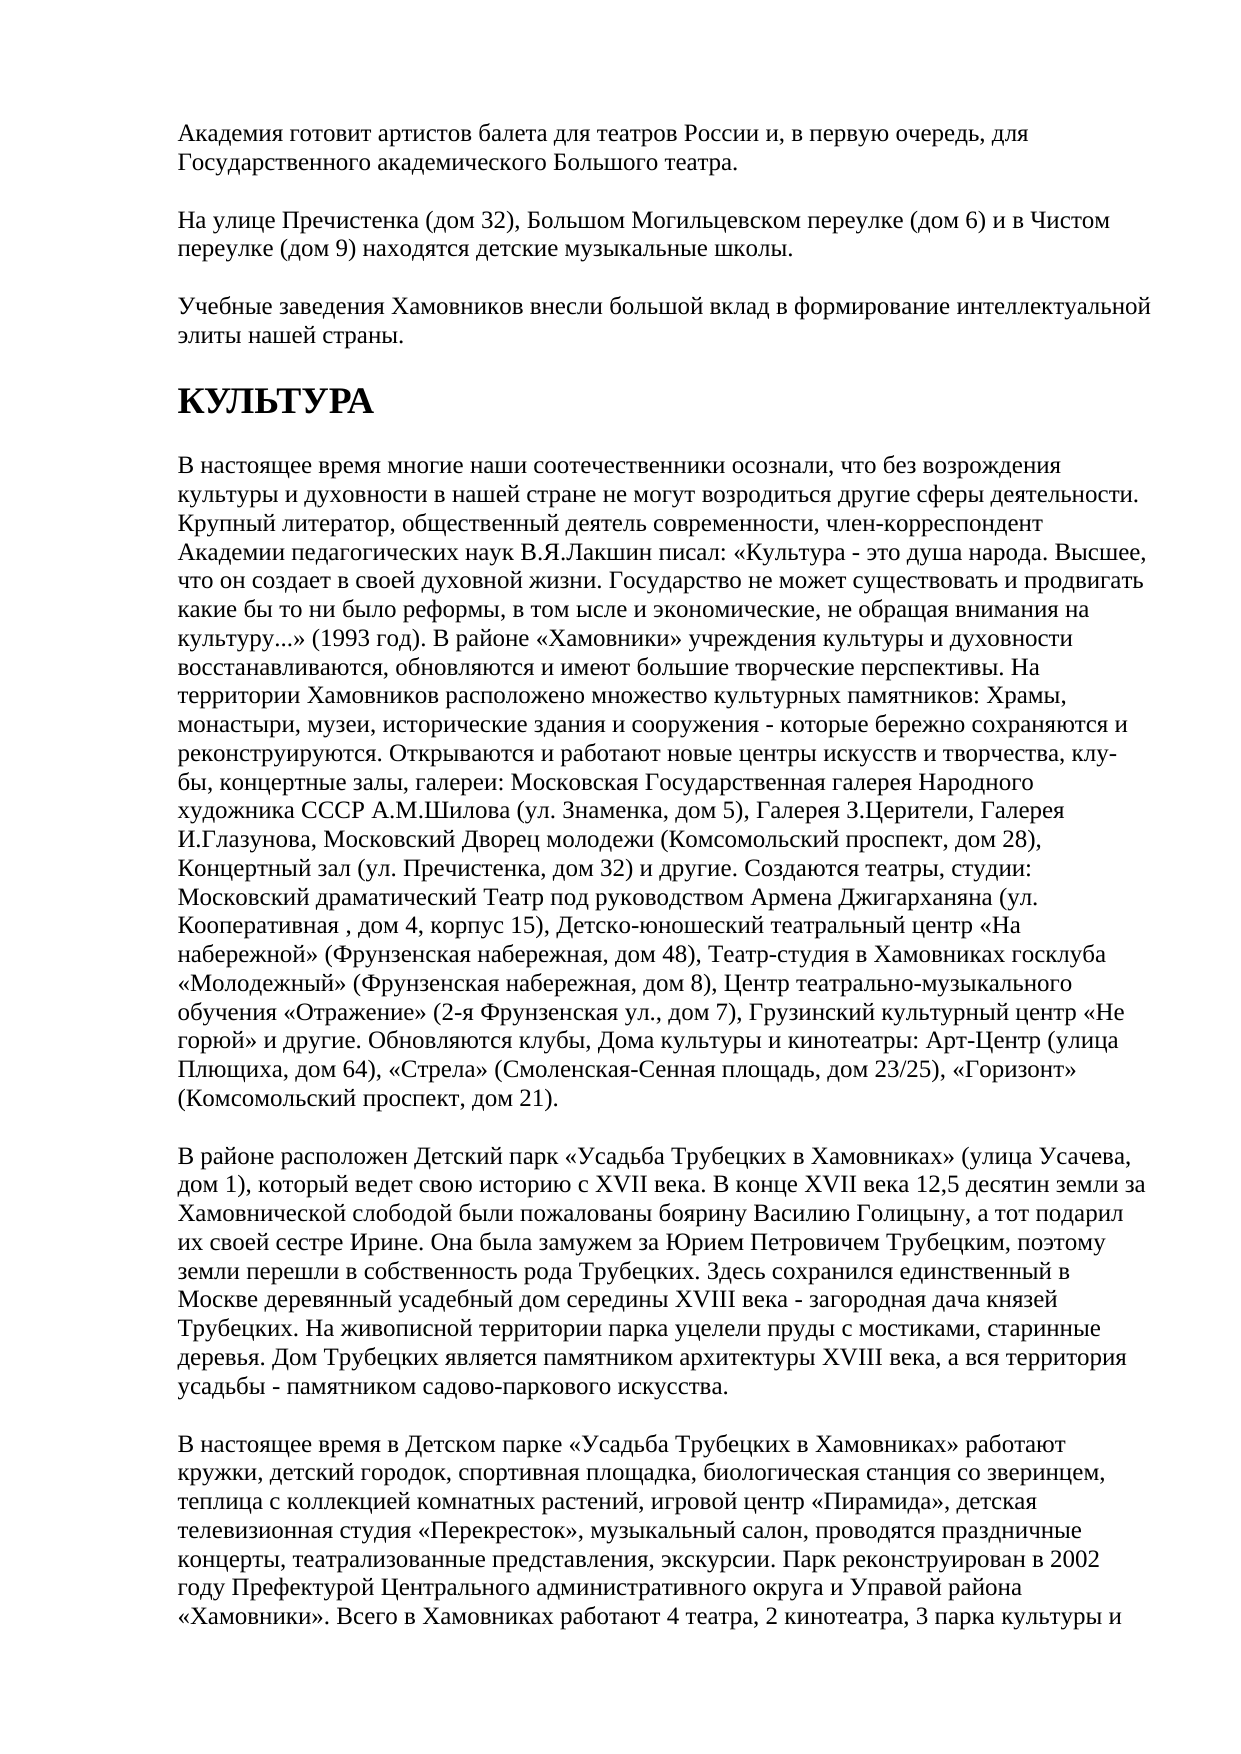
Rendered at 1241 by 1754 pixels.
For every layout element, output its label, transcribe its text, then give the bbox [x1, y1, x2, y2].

text В настоящее время многие наши соотечественники осознали, что без возрождения культуры и духовности в нашей стране не могут возродиться другие сферы деятельности. Крупный литератор, общественный деятель современности, член-корреспондент Академии педагогических наук В.Я.Лакшин писал: «Культура - это душа народа. Высшее, что он создает в своей духовной жизни. Государство не может существовать и продвигать какие бы то ни было реформы, в том ысле и экономические, не обращая внимания на культуру...» (1993 год). В районе «Хамовники» учреждения культуры и духовности восстанавливаются, обновляются и имеют большие творческие перспективы. На территории Хамовников расположено множество культурных памятников: Храмы, монастыри, музеи, исторические здания и сооружения - которые бережно сохраняются и реконструируются. Открываются и работают новые центры искусств и творчества, клу-бы, концертные залы, галереи: Московская Государственная галерея Народного художника СССР А.М.Шилова (ул. Знаменка, дом 5), Галерея З.Церители, Галерея И.Глазунова, Московский Дворец молодежи (Комсомольский проспект, дом 28), Концертный зал (ул. Пречистенка, дом 32) и другие. Создаются театры, студии: Московский драматический Театр под руководством Армена Джигарханяна (ул. Кооперативная , дом 4, корпус 15), Детско-юношеский театральный центр «На набережной» (Фрунзенская набережная, дом 48), Театр-студия в Хамовниках госклуба «Молодежный» (Фрунзенская набережная, дом 8), Центр театрально-музыкального обучения «Отражение» (2-я Фрунзенская ул., дом 7), Грузинский культурный центр «Не горюй» и другие. Обновляются клубы, Дома культуры и кинотеатры: Арт-Центр (улица Плющиха, дом 64), «Стрела» (Смоленская-Сенная площадь, дом 23/25), «Горизонт» (Комсомольский проспект, дом 21). [177, 450, 1152, 1112]
text Учебные заведения Хамовников внесли большой вклад в формирование интеллектуальной элиты нашей страны. [177, 291, 1152, 349]
text В районе расположен Детский парк «Усадьба Трубецких в Хамовниках» (улица Усачева, дом 1), который ведет свою историю с XVII века. В конце XVII века 12,5 десятин земли за Хамовнической слободой были пожалованы боярину Василию Голицыну, а тот подарил их своей сестре Ирине. Она была замужем за Юрием Петровичем Трубецким, поэтому земли перешли в собственность рода Трубецких. Здесь сохранился единственный в Москве деревянный усадебный дом середины XVIII века - загородная дача князей Трубецких. На живописной территории парка уцелели пруды с мостиками, старинные деревья. Дом Трубецких является памятником архитектуры XVIII века, а вся территория усадьбы - памятником садово-паркового искусства. [177, 1141, 1152, 1399]
text КУЛЬТУРА [177, 378, 1152, 421]
text На улице Пречистенка (дом 32), Большом Могильцевском переулке (дом 6) и в Чистом переулке (дом 9) находятся детские музыкальные школы. [177, 205, 1152, 262]
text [177, 1429, 1152, 1630]
text Академия готовит артистов балета для театров России и, в первую очередь, для Государственного академического Большого театра. [177, 118, 1152, 176]
